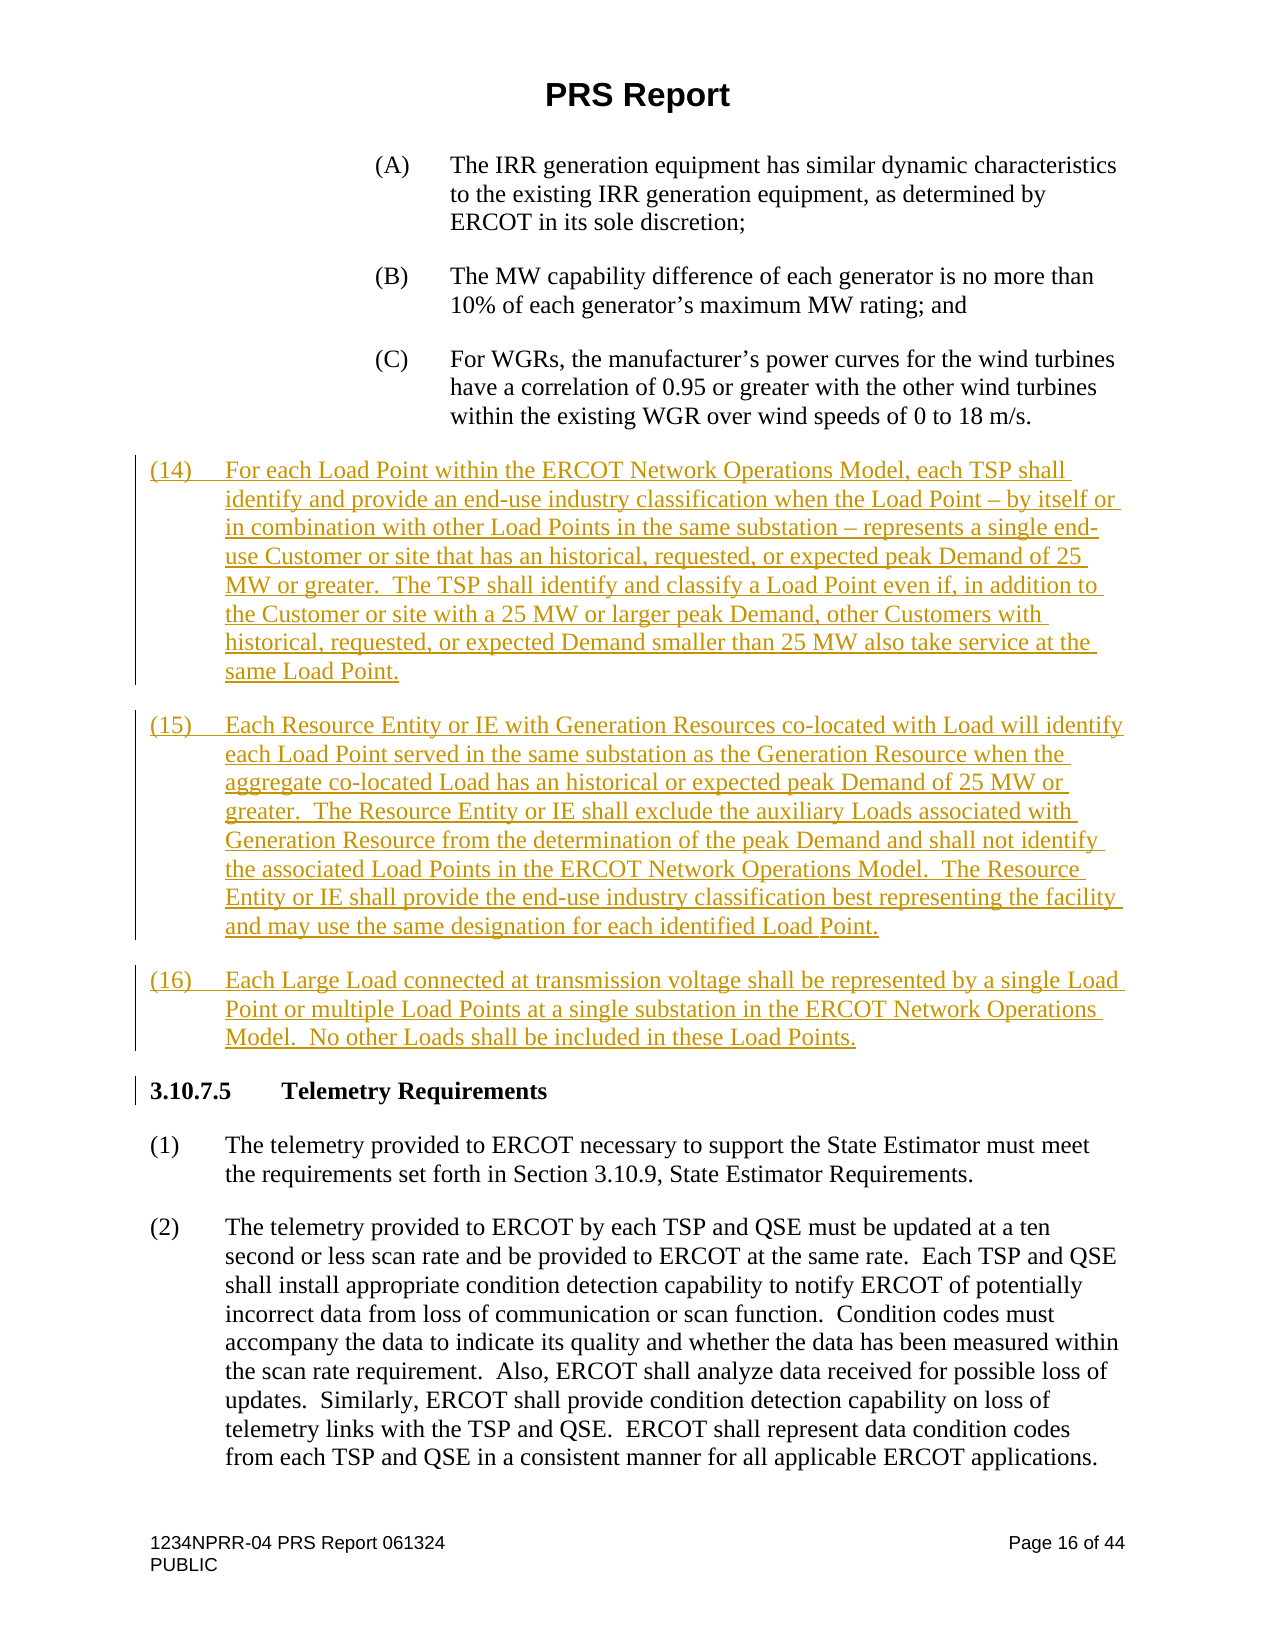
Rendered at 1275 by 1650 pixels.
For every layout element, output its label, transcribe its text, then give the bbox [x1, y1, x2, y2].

text (C) For WGRs, the manufacturer’s power curves for the wind turbines have a correlation of 0.95 or greater with the other wind turbines within the existing WGR over wind speeds of 0 to 18 m/s. [375, 344, 1125, 430]
text (2) The telemetry provided to ERCOT by each TSP and QSE must be updated at a ten second or less scan rate and be provided to ERCOT at the same rate. Each TSP and QSE shall install appropriate condition detection capability to notify ERCOT of potentially incorrect data from loss of communication or scan function. Condition codes must accompany the data to indicate its quality and whether the data has been measured within the scan rate requirement. Also, ERCOT shall analyze data received for possible loss of updates. Similarly, ERCOT shall provide condition detection capability on loss of telemetry links with the TSP and QSE. ERCOT shall represent data condition codes from each TSP and QSE in a consistent manner for all applicable ERCOT applications. [150, 1212, 1125, 1471]
text 3.10.7.5 Telemetry Requirements [150, 1076, 1125, 1105]
text (B) The MW capability difference of each generator is no more than 10% of each generator’s maximum MW rating; and [375, 261, 1125, 319]
text (1) The telemetry provided to ERCOT necessary to support the State Estimator must meet the requirements set forth in Section 3.10.9, State Estimator Requirements. [150, 1130, 1125, 1187]
text (A) The IRR generation equipment has similar dynamic characteristics to the existing IRR generation equipment, as determined by ERCOT in its sole discretion; [375, 150, 1125, 236]
